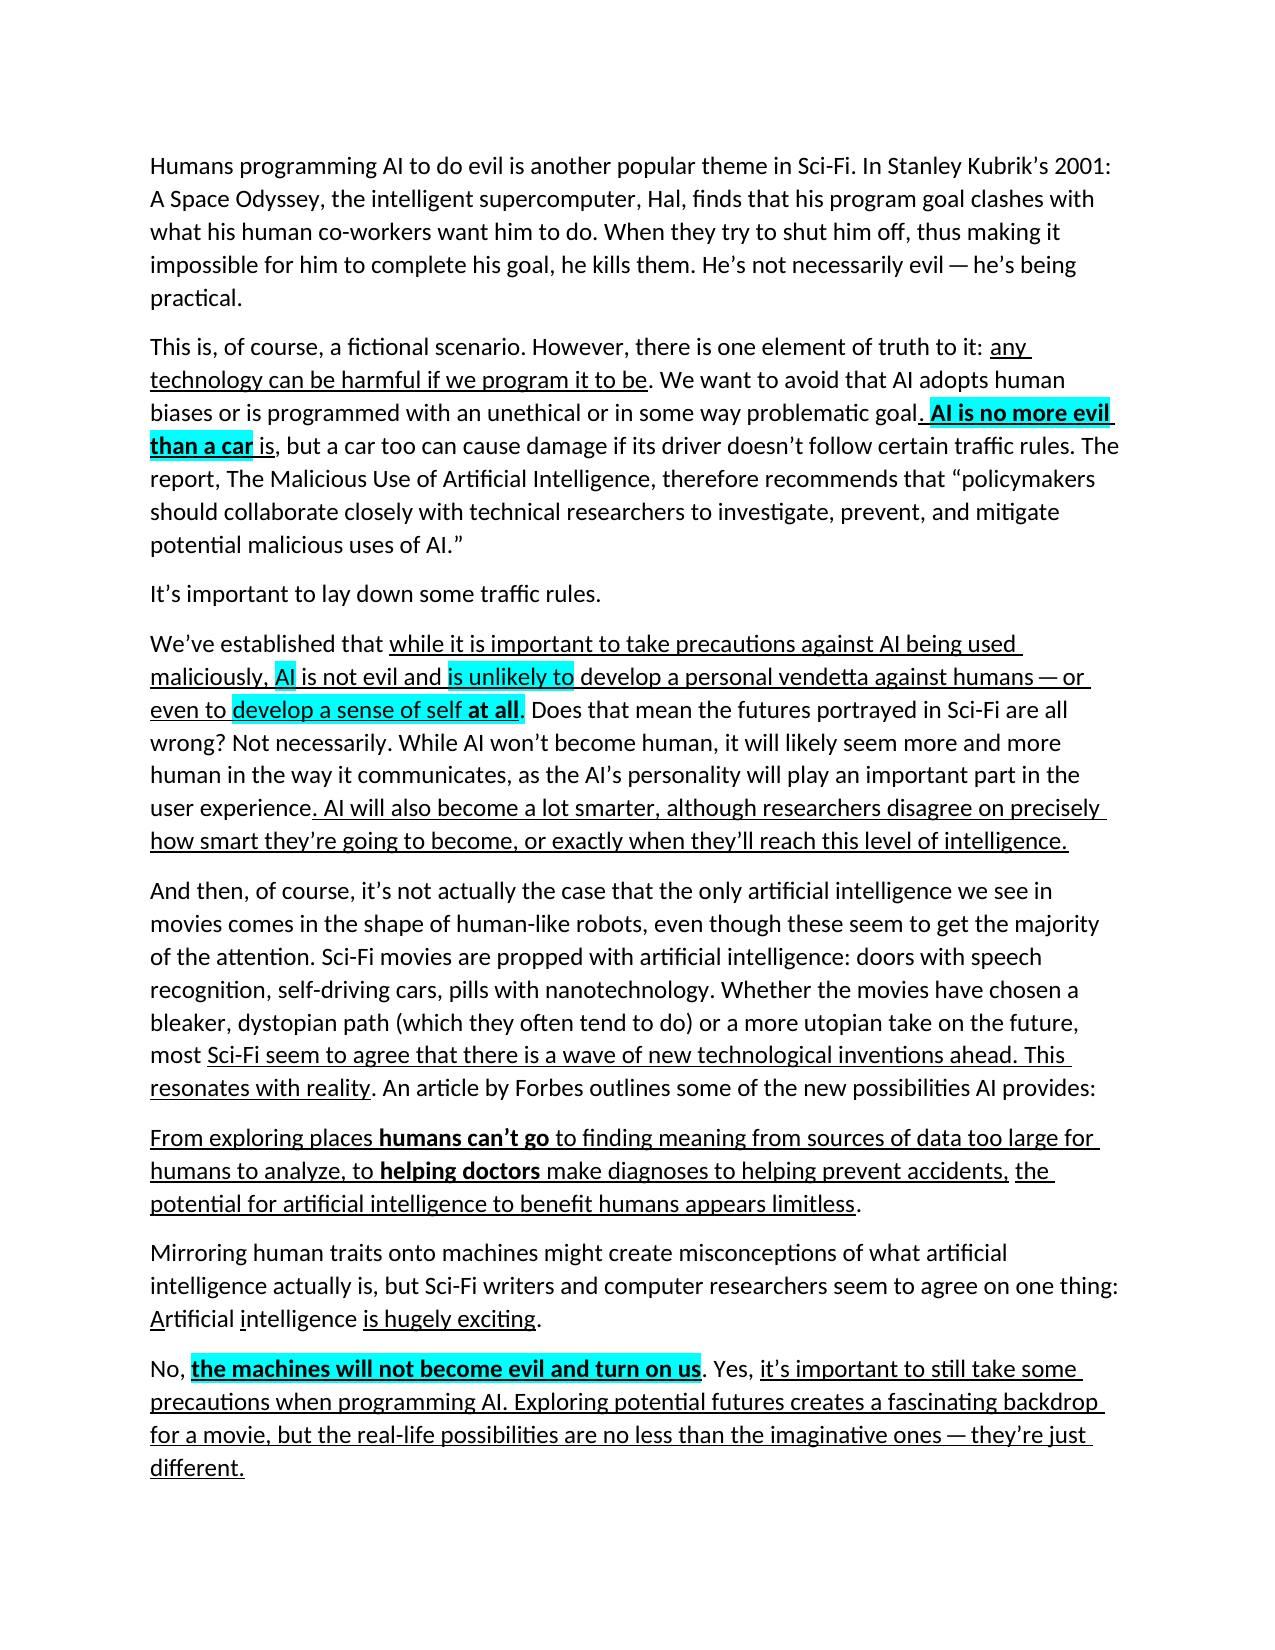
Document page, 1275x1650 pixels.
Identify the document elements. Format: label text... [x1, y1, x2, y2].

text This is, of course, a fictional scenario. However, there is one element of truth to it: any technology can be harmful if we program it to be. We want to avoid that AI adopts human biases or is programmed with an unethical or in some way problematic goal. AI is no more evil than a car is, but a car too can cause damage if its driver doesn’t follow certain traffic rules. The report, The Malicious Use of Artificial Intelligence, therefore recommends that “policymakers should collaborate closely with technical researchers to investigate, prevent, and mitigate potential malicious uses of AI.” [150, 331, 1125, 559]
text It’s important to lay down some traffic rules. [150, 578, 1125, 609]
text No, the machines will not become evil and turn on us. Yes, it’s important to still take some precautions when programming AI. Exploring potential futures creates a fascinating backdrop for a movie, but the real-life possibilities are no less than the imaginative ones — they’re just different. [150, 1353, 1125, 1482]
text Humans programming AI to do evil is another popular theme in Sci-Fi. In Stanley Kubrik’s 2001: A Space Odyssey, the intelligent supercomputer, Hal, finds that his program goal clashes with what his human co-workers want him to do. When they try to shut him off, thus making it impossible for him to complete his goal, he kills them. He’s not necessarily evil — he’s being practical. [150, 150, 1125, 312]
text Mirroring human traits onto machines might create misconceptions of what artificial intelligence actually is, but Sci-Fi writers and computer researchers seem to agree on one thing: Artificial intelligence is hugely exciting. [150, 1237, 1125, 1334]
text We’ve established that while it is important to take precautions against AI being used maliciously, AI is not evil and is unlikely to develop a personal vendetta against humans — or even to develop a sense of self at all. Does that mean the futures portrayed in Sci-Fi are all wrong? Not necessarily. While AI won’t become human, it will likely seem more and more human in the way it communicates, as the AI’s personality will play an important part in the user experience. AI will also become a lot smarter, although researchers disagree on precisely how smart they’re going to become, or exactly when they’ll reach this level of intelligence. [150, 628, 1125, 856]
text And then, of course, it’s not actually the case that the only artificial intelligence we see in movies comes in the shape of human-like robots, even though these seem to get the majority of the attention. Sci-Fi movies are propped with artificial intelligence: doors with speech recognition, self-driving cars, pills with nanotechnology. Whether the movies have chosen a bleaker, dystopian path (which they often tend to do) or a more utopian take on the future, most Sci-Fi seem to agree that there is a wave of new technological inventions ahead. This resonates with reality. An article by Forbes outlines some of the new possibilities AI provides: [150, 875, 1125, 1103]
text From exploring places humans can’t go to finding meaning from sources of data too large for humans to analyze, to helping doctors make diagnoses to helping prevent accidents, the potential for artificial intelligence to benefit humans appears limitless. [150, 1122, 1125, 1218]
